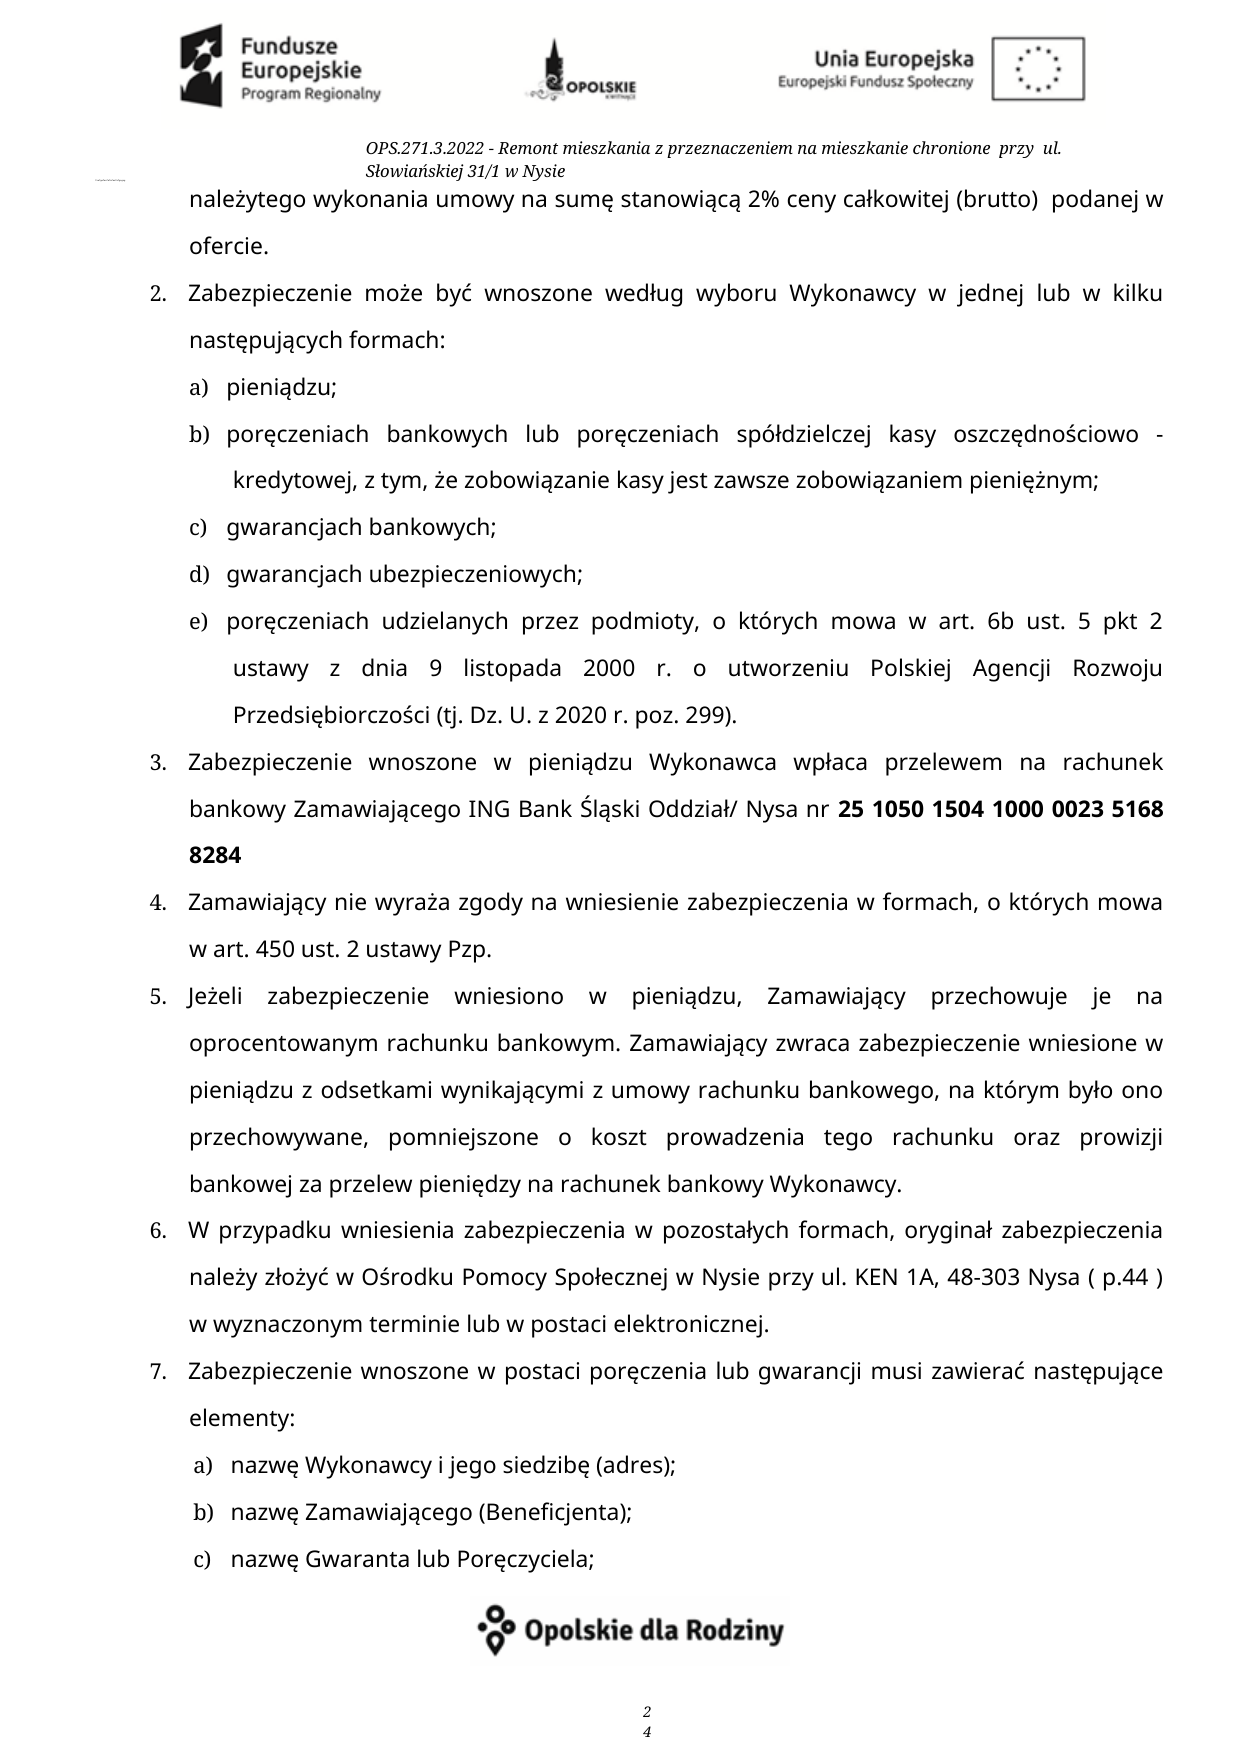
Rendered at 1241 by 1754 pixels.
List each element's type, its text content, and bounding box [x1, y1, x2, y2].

list nazwę Zamawiającego (Beneficjenta); [193, 1496, 1164, 1527]
list gwarancjach ubezpieczeniowych; [189, 558, 1164, 589]
list Zamawiający nie wyraża zgody na wniesienie zabezpieczenia w formach, o których mowa w art. 450 ust. 2 ustawy Pzp. [149, 886, 1164, 964]
list pieniądzu; [189, 371, 1164, 402]
list Zabezpieczenie wnoszone w postaci poręczenia lub gwarancji musi zawierać następujące elementy: [149, 1355, 1164, 1433]
list poręczeniach bankowych lub poręczeniach spółdzielczej kasy oszczędnościowo - kredytowej, z tym, że zobowiązanie kasy jest zawsze zobowiązaniem pieniężnym; [189, 417, 1164, 496]
list Zabezpieczenie może być wnoszone według wyboru Wykonawcy w jednej lub w kilku następujących formach: [149, 277, 1164, 355]
list Zabezpieczenie wnoszone w pieniądzu Wykonawca wpłaca przelewem na rachunek bankowy Zamawiającego ING Bank Śląski Oddział/ Nysa nr 25 1050 1504 1000 0023 5168 8284 [149, 746, 1164, 871]
list Jeżeli zabezpieczenie wniesiono w pieniądzu, Zamawiający przechowuje je na oprocentowanym rachunku bankowym. Zamawiający zwraca zabezpieczenie wniesione w pieniądzu z odsetkami wynikającymi z umowy rachunku bankowego, na którym było ono przechowywane, pomniejszone o koszt prowadzenia tego rachunku oraz prowizji bankowej za przelew pieniędzy na rachunek bankowy Wykonawcy. [149, 980, 1164, 1199]
picture [469, 1596, 790, 1666]
list gwarancjach bankowych; [189, 511, 1164, 542]
list poręczeniach udzielanych przez podmioty, o których mowa w art. 6b ust. 5 pkt 2 ustawy z dnia 9 listopada 2000 r. o utworzeniu Polskiej Agencji Rozwoju Przedsiębiorczości (tj. Dz. U. z 2020 r. poz. 299). [189, 605, 1164, 730]
picture [160, 3, 1106, 129]
list nazwę Wykonawcy i jego siedzibę (adres); [193, 1449, 1164, 1480]
list nazwę Gwaranta lub Poręczyciela; [193, 1542, 1164, 1574]
list W przypadku wniesienia zabezpieczenia w pozostałych formach, oryginał zabezpieczenia należy złożyć w Ośrodku Pomocy Społecznej w Nysie przy ul. KEN 1A, 48-303 Nysa ( p.44 ) w wyznaczonym terminie lub w postaci elektronicznej. [149, 1214, 1164, 1339]
